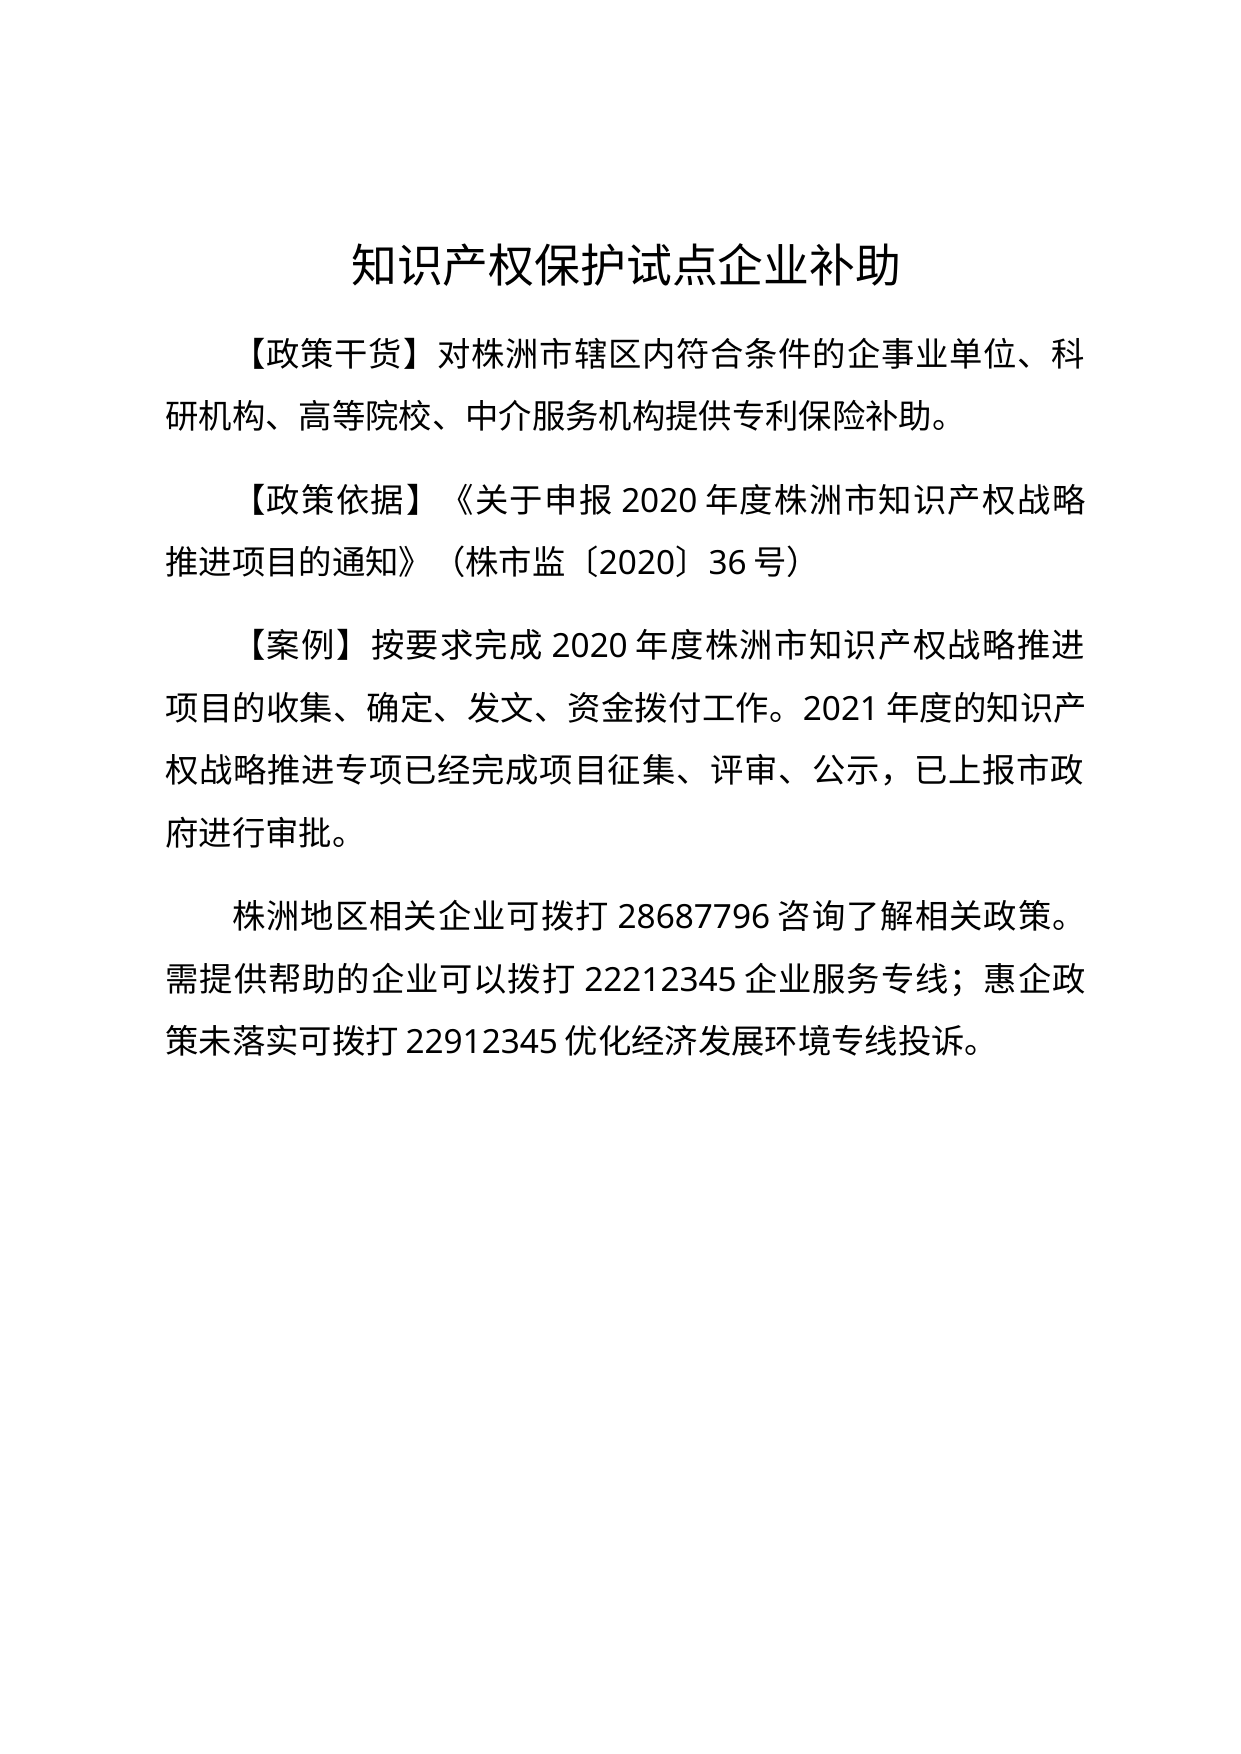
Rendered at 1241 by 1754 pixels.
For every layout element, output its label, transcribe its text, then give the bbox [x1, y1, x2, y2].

text 【政策依据】《关于申报2020年度株洲市知识产权战略推进项目的通知》（株市监〔2020〕36号） [165, 462, 1087, 587]
text 【案例】按要求完成2020年度株洲市知识产权战略推进项目的收集、确定、发文、资金拨付工作。2021年度的知识产权战略推进专项已经完成项目征集、评审、公示，已上报市政府进行审批。 [165, 608, 1087, 858]
text 【政策干货】对株洲市辖区内符合条件的企事业单位、科研机构、高等院校、中介服务机构提供专利保险补助。 [165, 316, 1087, 441]
text 株洲地区相关企业可拨打28687796咨询了解相关政策。需提供帮助的企业可以拨打22212345企业服务专线；惠企政策未落实可拨打22912345优化经济发展环境专线投诉。 [165, 879, 1087, 1066]
text 知识产权保护试点企业补助 [165, 233, 1087, 295]
